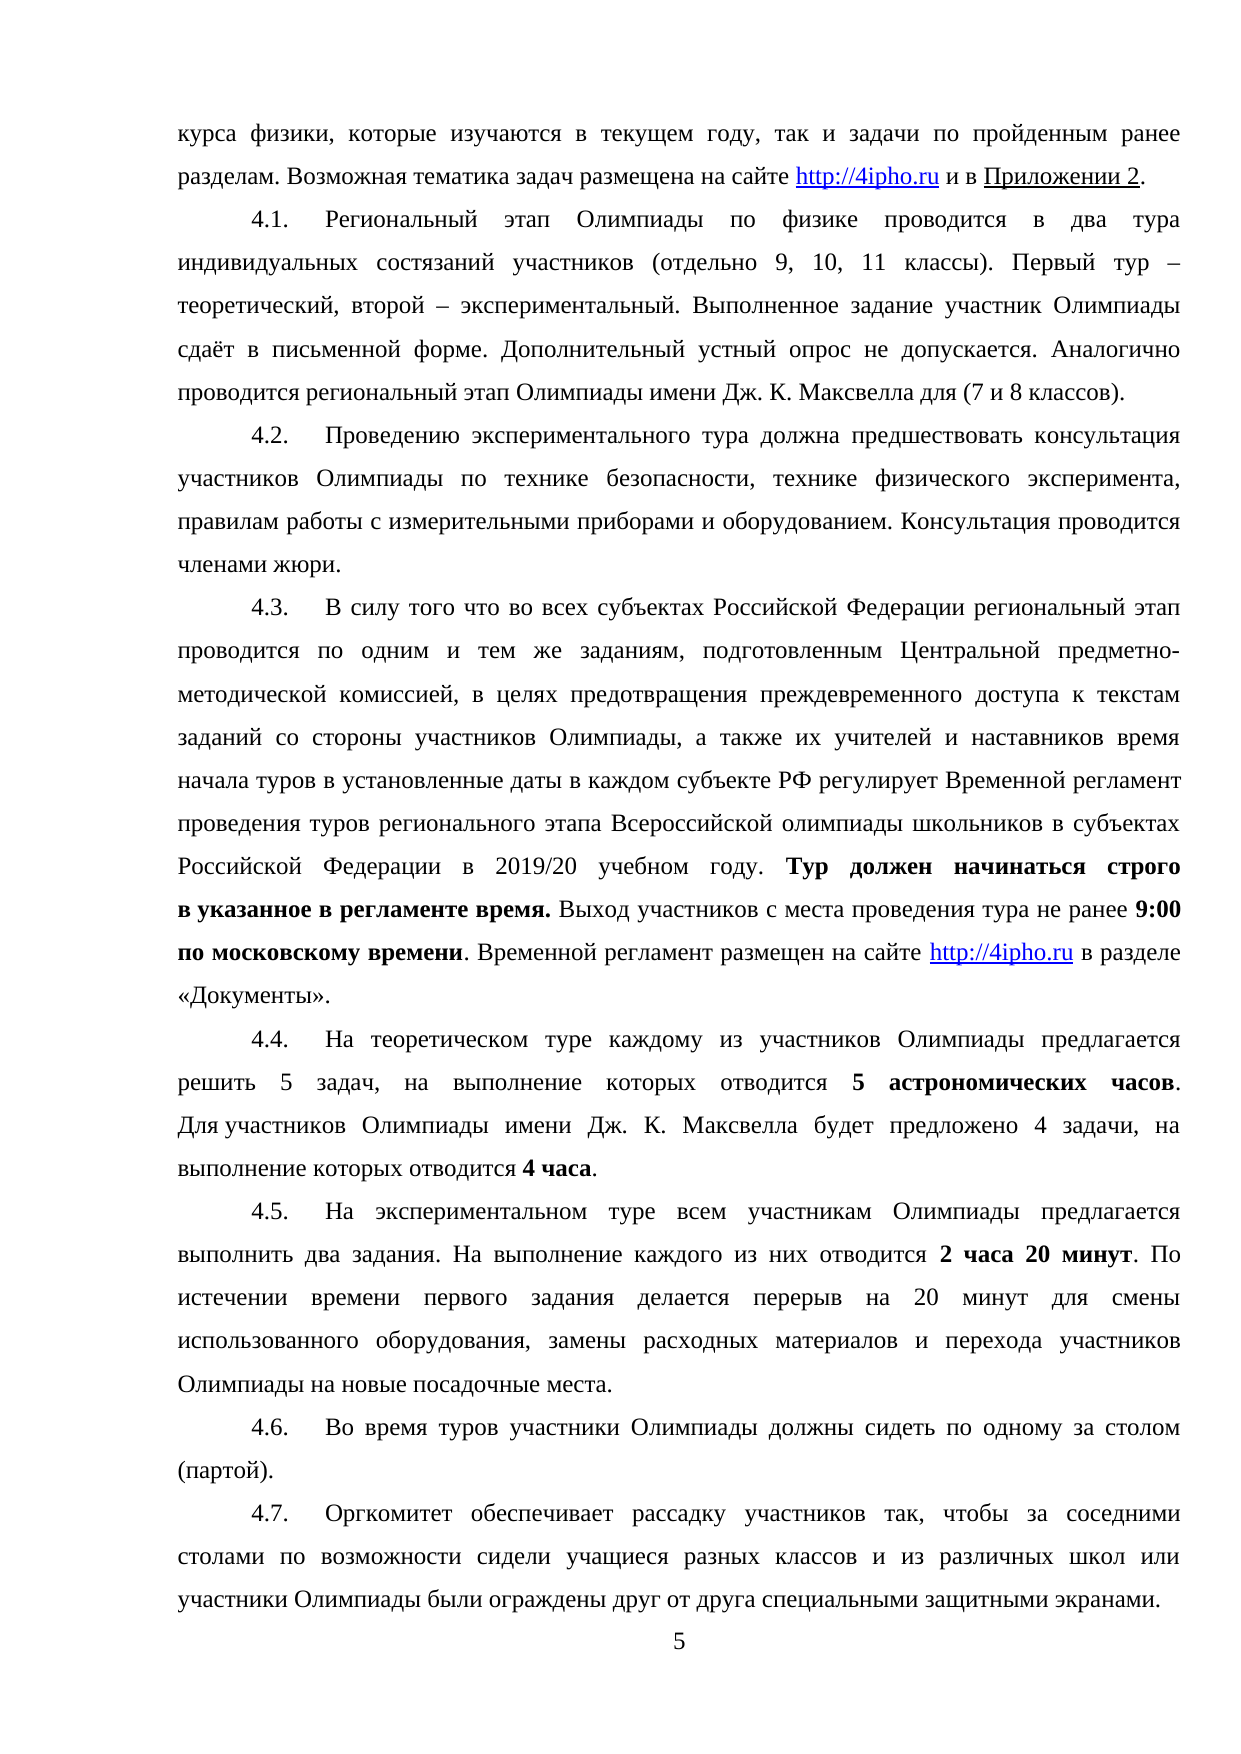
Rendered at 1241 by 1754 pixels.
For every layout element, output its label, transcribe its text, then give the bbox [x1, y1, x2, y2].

list На экспериментальном туре всем участникам Олимпиады предлагается выполнить два задания. На выполнение каждого из них отводится 2 часа 20 минут. По истечении времени первого задания делается перерыв на 20 минут для смены использованного оборудования, замены расходных материалов и перехода участников Олимпиады на новые посадочные места. [177, 1196, 1181, 1397]
list Во время туров участники Олимпиады должны сидеть по одному за столом (партой). [177, 1412, 1181, 1484]
list На теоретическом туре каждому из участников Олимпиады предлагается решить 5 задач, на выполнение которых отводится 5 астрономических часов. Для участников Олимпиады имени Дж. К. Максвелла будет предложено 4 задачи, на выполнение которых отводится 4 часа. [177, 1024, 1181, 1182]
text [177, 118, 1181, 190]
list Региональный этап Олимпиады по физике проводится в два тура индивидуальных состязаний участников (отдельно 9, 10, 11 классы). Первый тур – теоретический, второй – экспериментальный. Выполненное задание участник Олимпиады сдаёт в письменной форме. Дополнительный устный опрос не допускается. Аналогично проводится региональный этап Олимпиады имени Дж. К. Максвелла для (7 и 8 классов). [177, 204, 1181, 406]
list В силу того что во всех субъектах Российской Федерации региональный этап проводится по одним и тем же заданиям, подготовленным Центральной предметно-методической комиссией, в целях предотвращения преждевременного доступа к текстам заданий со стороны участников Олимпиады, а также их учителей и наставников время начала туров в установленные даты в каждом субъекте РФ регулирует Временной регламент проведения туров регионального этапа Всероссийской олимпиады школьников в субъектах Российской Федерации в 2019/20 учебном году. Тур должен начинаться строго в указанное в регламенте время. Выход участников с места проведения тура не ранее 9:00 по московскому времени. Временной регламент размещен на сайте http://4ipho.ru в разделе «Документы». [177, 592, 1181, 1009]
list Оргкомитет обеспечивает рассадку участников так, чтобы за соседними столами по возможности сидели учащиеся разных классов и из различных школ или участники Олимпиады были ограждены друг от друга специальными защитными экранами. [177, 1498, 1181, 1613]
list Проведению экспериментального тура должна предшествовать консультация участников Олимпиады по технике безопасности, технике физического эксперимента, правилам работы с измерительными приборами и оборудованием. Консультация проводится членами жюри. [177, 420, 1181, 578]
